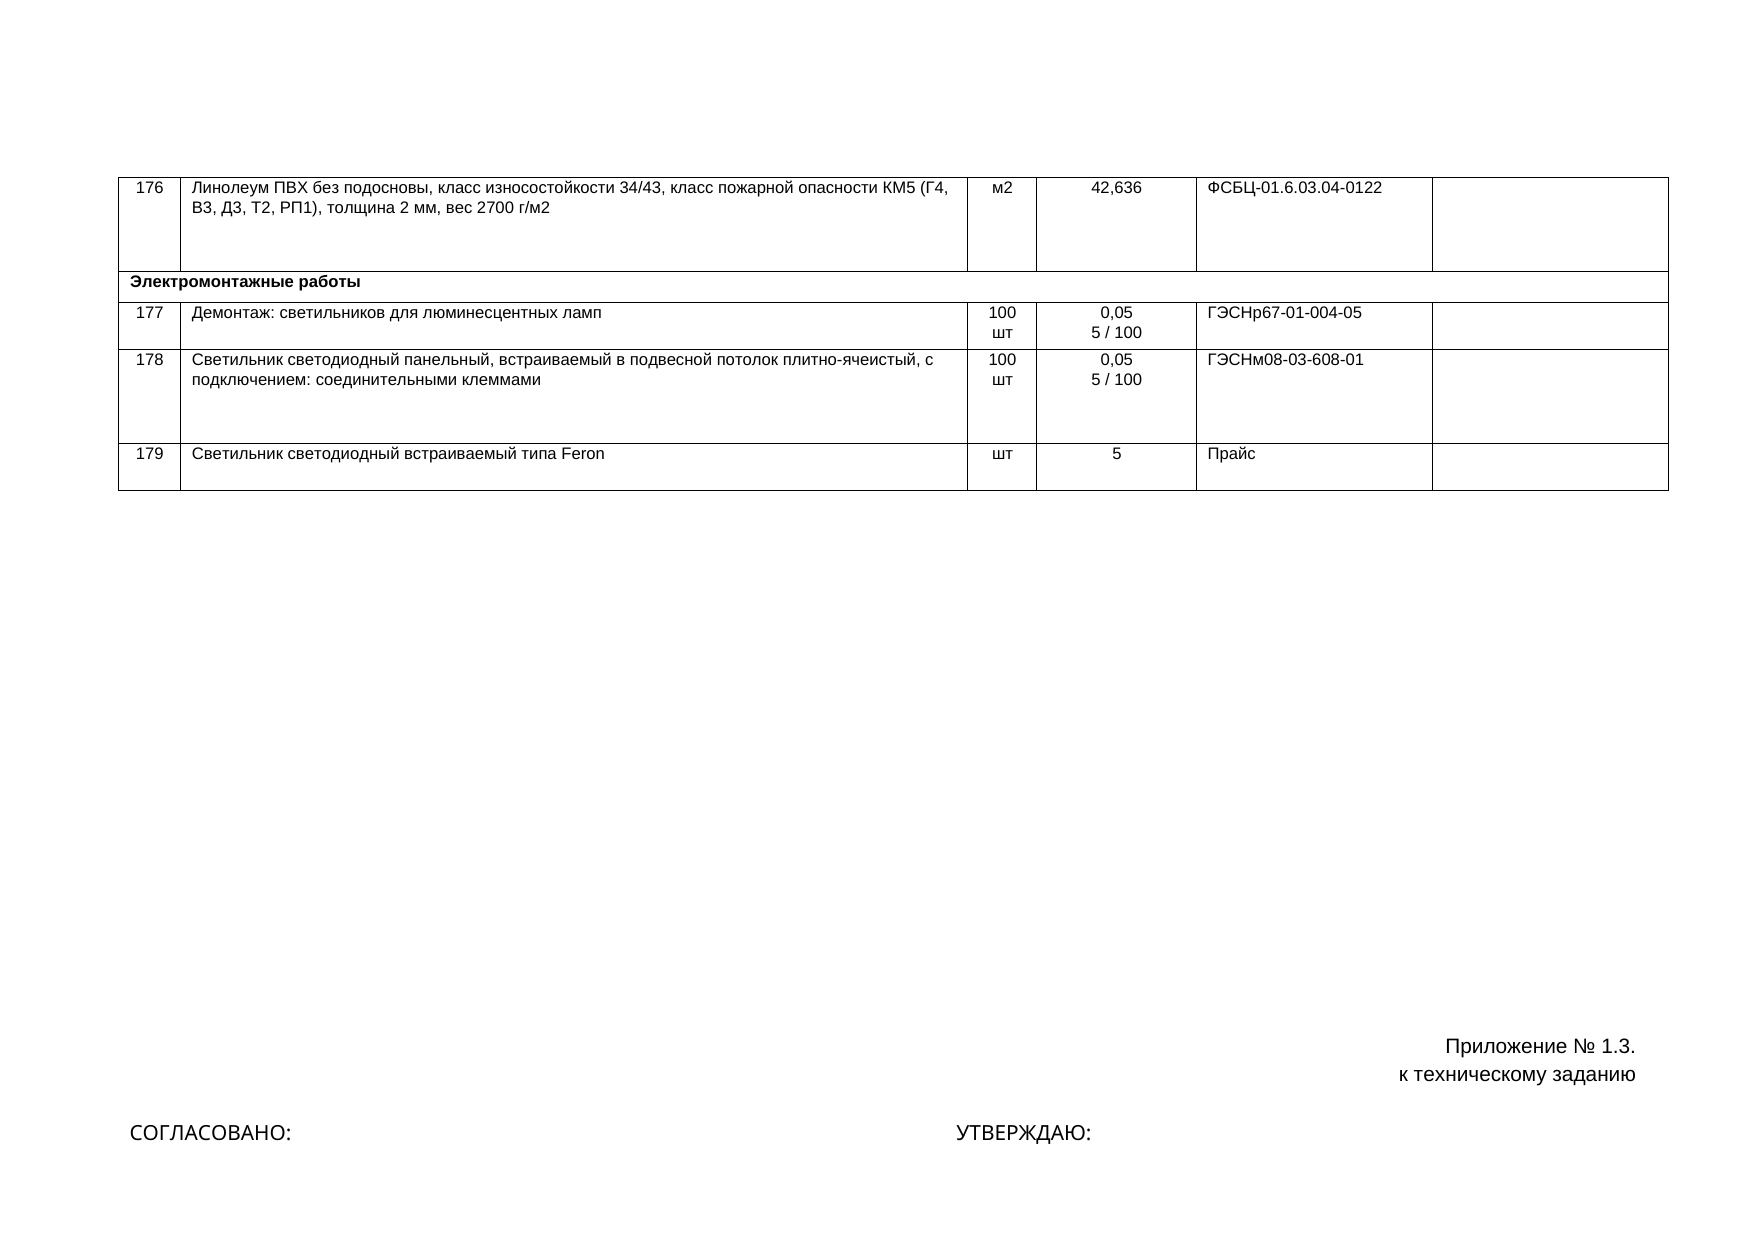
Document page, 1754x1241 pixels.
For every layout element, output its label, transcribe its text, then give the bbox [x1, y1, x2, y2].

table_header СОГЛАСОВАНО: [118, 1118, 945, 1146]
table_cell 176 [119, 178, 180, 271]
table_header УТВЕРЖДАЮ: [945, 1118, 1698, 1146]
table_cell шт [968, 444, 1036, 490]
table_cell [1433, 178, 1668, 271]
text Приложение № 1.3. [118, 1034, 1636, 1058]
table_cell Демонтаж: светильников для люминесцентных ламп [181, 303, 967, 349]
table_cell 100 шт [968, 350, 1036, 443]
table_cell 178 [119, 350, 180, 443]
table_cell Электромонтажные работы [119, 272, 1668, 302]
table_cell 177 [119, 303, 180, 349]
table_cell [1433, 444, 1668, 490]
table_cell 42,636 [1037, 178, 1196, 271]
table_cell [1433, 303, 1668, 349]
table_cell ФСБЦ-01.6.03.04-0122 [1197, 178, 1432, 271]
text к техническому заданию [118, 1062, 1636, 1086]
table_cell 179 [119, 444, 180, 490]
table_cell Линолеум ПВХ без подосновы, класс износостойкости 34/43, класс пожарной опасности КМ5 (Г4, В3, Д3, Т2, РП1), толщина 2 мм, вес 2700 г/м2 [181, 178, 967, 271]
table_cell ГЭСНр67-01-004-05 [1197, 303, 1432, 349]
table_cell м2 [968, 178, 1036, 271]
table_cell 0,05 5 / 100 [1037, 350, 1196, 443]
table_cell 100 шт [968, 303, 1036, 349]
table_cell 0,05 5 / 100 [1037, 303, 1196, 349]
table_cell Прайс [1197, 444, 1432, 490]
table_cell Светильник светодиодный панельный, встраиваемый в подвесной потолок плитно-ячеистый, с подключением: соединительными клеммами [181, 350, 967, 443]
table_cell [1433, 350, 1668, 443]
table_cell ГЭСНм08-03-608-01 [1197, 350, 1432, 443]
table_cell Светильник светодиодный встраиваемый типа Feron [181, 444, 967, 490]
table_cell 5 [1037, 444, 1196, 490]
